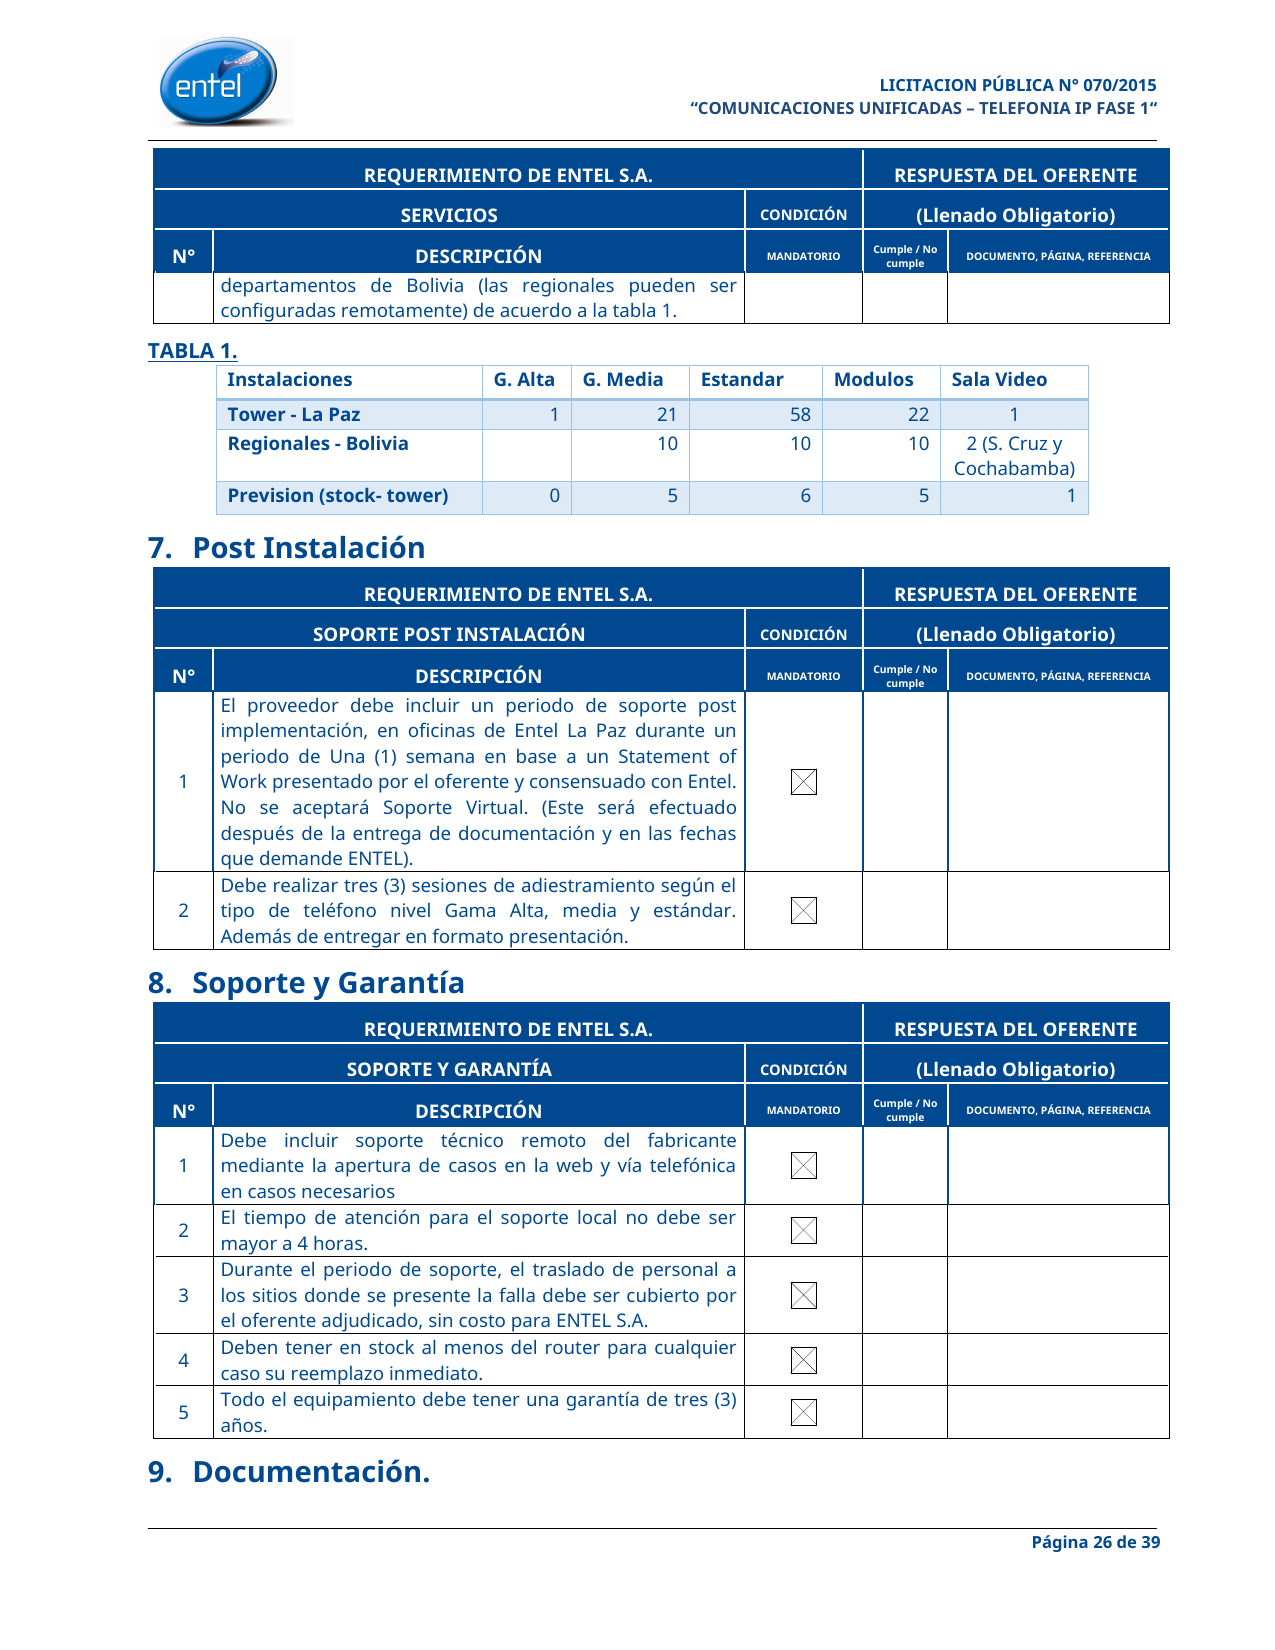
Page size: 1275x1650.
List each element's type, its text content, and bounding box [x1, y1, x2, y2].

table_cell 10 [572, 430, 689, 481]
list Soporte y Garantía [148, 962, 1157, 1002]
table_cell Deben tener en stock al menos del router para cualquier caso su reemplazo inmediato. [214, 1334, 744, 1385]
table_cell [745, 1205, 862, 1256]
table_cell [948, 872, 1169, 948]
table_cell 10 [823, 430, 940, 481]
table_cell Regionales - Bolivia [217, 430, 482, 481]
table_cell CONDICIÓN [746, 609, 862, 647]
table_header REQUERIMIENTO DE ENTEL S.A. [155, 569, 862, 607]
list Post Instalación [148, 527, 1157, 567]
table_cell [948, 1385, 1169, 1437]
table_cell [948, 1205, 1169, 1256]
table_cell [948, 1333, 1169, 1385]
table_cell 58 [690, 401, 822, 429]
table_cell 21 [572, 401, 689, 429]
table_cell La solución global debe ser entregada en los 9 departamentos de Bolivia (las regionales pueden ser configuradas remotamente) de acuerdo a la tabla 1. [214, 273, 744, 323]
table_cell DESCRIPCIÓN [214, 1084, 744, 1125]
table_cell CONDICIÓN [746, 190, 862, 228]
table_cell MANDATORIO [746, 1084, 862, 1125]
list Documentación. [148, 1451, 1157, 1491]
table_cell N° [155, 649, 212, 690]
table_cell [746, 692, 862, 871]
table_cell 2 [154, 1205, 213, 1256]
table_header RESPUESTA DEL OFERENTE [864, 1004, 1168, 1042]
table_cell 5 [572, 482, 689, 514]
table_header G. Alta [483, 366, 571, 398]
table_cell DESCRIPCIÓN [214, 230, 744, 271]
table_cell [745, 1257, 862, 1333]
table_cell 22 [823, 401, 940, 429]
table_cell 1 [483, 401, 571, 429]
table_cell 4 [154, 1333, 213, 1385]
table_cell DOCUMENTO, PÁGINA, REFERENCIA [949, 1084, 1168, 1125]
table_cell SERVICIOS [155, 190, 744, 228]
table_cell MANDATORIO [746, 649, 862, 690]
table_cell [949, 692, 1168, 871]
table_cell 0 [483, 482, 571, 514]
table_header REQUERIMIENTO DE ENTEL S.A. [155, 150, 862, 188]
table_cell [863, 1257, 947, 1333]
table_cell 5 [154, 1385, 213, 1437]
table_cell 3 [154, 272, 213, 323]
table_cell MANDATORIO [746, 230, 862, 271]
table_header Sala Video [941, 366, 1088, 398]
table_cell El proveedor debe incluir un periodo de soporte post implementación, en oficinas de Entel La Paz durante un periodo de Una (1) semana en base a un Statement of Work presentado por el oferente y consensuado con Entel. No se aceptará Soporte Virtual. (Este será efectuado después de la entrega de documentación y en las fechas que demande ENTEL). [214, 692, 744, 871]
table_cell [745, 1386, 862, 1437]
table_cell N° [155, 1084, 212, 1125]
table_cell Debe incluir soporte técnico remoto del fabricante mediante la apertura de casos en la web y vía telefónica en casos necesarios [214, 1127, 744, 1203]
table_cell Cumple / No cumple [864, 1084, 947, 1125]
table_cell [745, 872, 862, 948]
table_cell DESCRIPCIÓN [214, 649, 744, 690]
table_cell Prevision (stock- tower) [217, 482, 482, 514]
table_cell Cumple / No cumple [864, 230, 947, 271]
table_cell CONDICIÓN [746, 1044, 862, 1082]
table_cell 5 [823, 482, 940, 514]
table_cell Tower - La Paz [217, 401, 482, 429]
table_cell [863, 1205, 947, 1256]
table_cell [863, 1386, 947, 1437]
table_header RESPUESTA DEL OFERENTE [864, 150, 1168, 188]
table_cell [745, 1334, 862, 1385]
table_header Estandar [690, 366, 822, 398]
table_cell (Llenado Obligatorio) [864, 1044, 1168, 1082]
table_cell [864, 1127, 947, 1203]
table_header REQUERIMIENTO DE ENTEL S.A. [155, 1004, 862, 1042]
table_cell 2 [154, 872, 213, 948]
table_cell 1 [941, 482, 1088, 514]
table_cell El tiempo de atención para el soporte local no debe ser mayor a 4 horas. [214, 1205, 744, 1256]
text TABLA 1. [148, 336, 1157, 365]
table_cell 1 [941, 401, 1088, 429]
table_cell 2 (S. Cruz y Cochabamba) [941, 430, 1088, 481]
table_cell 3 [154, 1256, 213, 1333]
table_cell Debe realizar tres (3) sesiones de adiestramiento según el tipo de teléfono nivel Gama Alta, media y estándar. Además de entregar en formato presentación. [214, 872, 744, 948]
table_header Modulos [823, 366, 940, 398]
table_cell [864, 692, 947, 871]
table_cell Durante el periodo de soporte, el traslado de personal a los sitios donde se presente la falla debe ser cubierto por el oferente adjudicado, sin costo para ENTEL S.A. [214, 1257, 744, 1333]
table_cell Todo el equipamiento debe tener una garantía de tres (3) años. [214, 1386, 744, 1437]
table_cell 1 [155, 692, 212, 871]
table_header G. Media [572, 366, 689, 398]
table_cell [483, 430, 571, 481]
table_cell SOPORTE Y GARANTÍA [155, 1044, 744, 1082]
table_cell [746, 1127, 862, 1203]
table_cell 6 [690, 482, 822, 514]
table_cell [863, 872, 947, 948]
table_cell 10 [690, 430, 822, 481]
table_cell [863, 273, 947, 323]
table_header Instalaciones [217, 366, 482, 398]
table_cell N° [155, 230, 212, 271]
table_cell (Llenado Obligatorio) [864, 190, 1168, 228]
table_cell (Llenado Obligatorio) [864, 609, 1168, 647]
table_cell [745, 273, 862, 323]
picture [159, 36, 295, 127]
table_cell [863, 1334, 947, 1385]
table_cell Cumple / No cumple [864, 649, 947, 690]
table_header RESPUESTA DEL OFERENTE [864, 569, 1168, 607]
table_cell DOCUMENTO, PÁGINA, REFERENCIA [949, 649, 1168, 690]
table_cell DOCUMENTO, PÁGINA, REFERENCIA [949, 230, 1168, 271]
table_cell [948, 273, 1169, 323]
table_cell 1 [155, 1127, 212, 1203]
table_cell [948, 1256, 1169, 1333]
table_cell [949, 1127, 1168, 1203]
table_cell SOPORTE POST INSTALACIÓN [155, 609, 744, 647]
